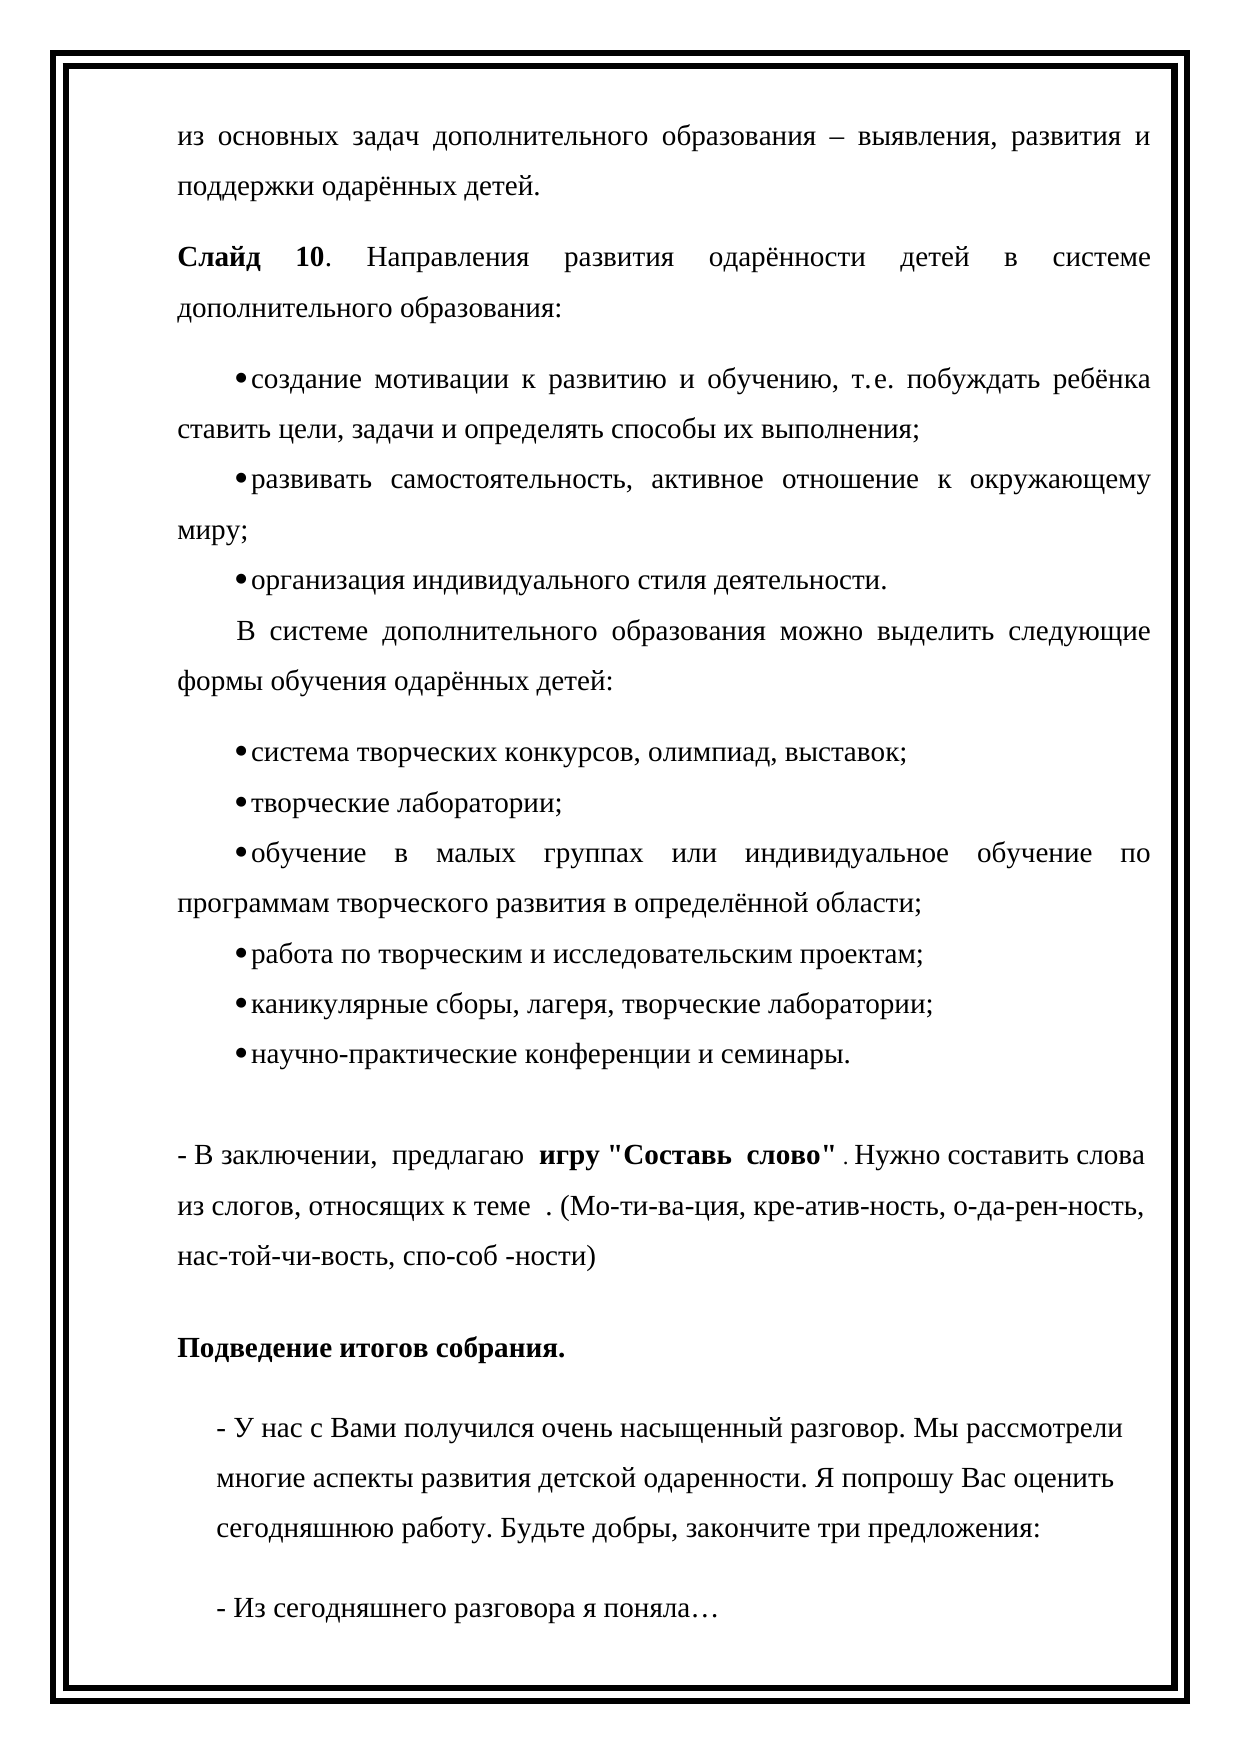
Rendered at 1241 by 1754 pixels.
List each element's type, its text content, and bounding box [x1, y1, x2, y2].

list развивать самостоятельность, активное отношение к окружающему миру; [177, 462, 1152, 546]
text Слайд 10. Направления развития одарённости детей в системе дополнительного образования: [177, 239, 1152, 323]
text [177, 118, 1152, 202]
list научно-практические конференции и семинары. [177, 1037, 1152, 1070]
list создание мотивации к развитию и обучению, т. е. побуждать ребёнка ставить цели, задачи и определять способы их выполнения; [177, 361, 1152, 445]
list творческие лаборатории; [177, 785, 1152, 818]
list организация индивидуального стиля деятельности. [177, 562, 1152, 596]
list обучение в малых группах или индивидуальное обучение по программам творческого развития в определённой области; [177, 835, 1152, 919]
list каникулярные сборы, лагеря, творческие лаборатории; [177, 986, 1152, 1020]
list система творческих конкурсов, олимпиад, выставок; [177, 734, 1152, 768]
text Подведение итогов собрания. [177, 1330, 1152, 1364]
text - У нас с Вами получился очень насыщенный разговор. Мы рассмотрели многие аспекты развития детской одаренности. Я попрошу Вас оценить сегодняшнюю работу. Будьте добры, закончите три предложения: [216, 1410, 1152, 1544]
text - Из сегодняшнего разговора я поняла… [216, 1590, 1152, 1623]
list работа по творческим и исследовательским проектам; [177, 936, 1152, 969]
text В системе дополнительного образования можно выделить следующие формы обучения одарённых детей: [177, 613, 1152, 697]
text - В заключении, предлагаю игру "Составь слово" . Нужно составить слова из слогов, относящих к теме . (Мо-ти-ва-ция, кре-атив-ность, о-да-рен-ность, нас-той-чи-вость, спо-соб -ности) [177, 1137, 1152, 1272]
